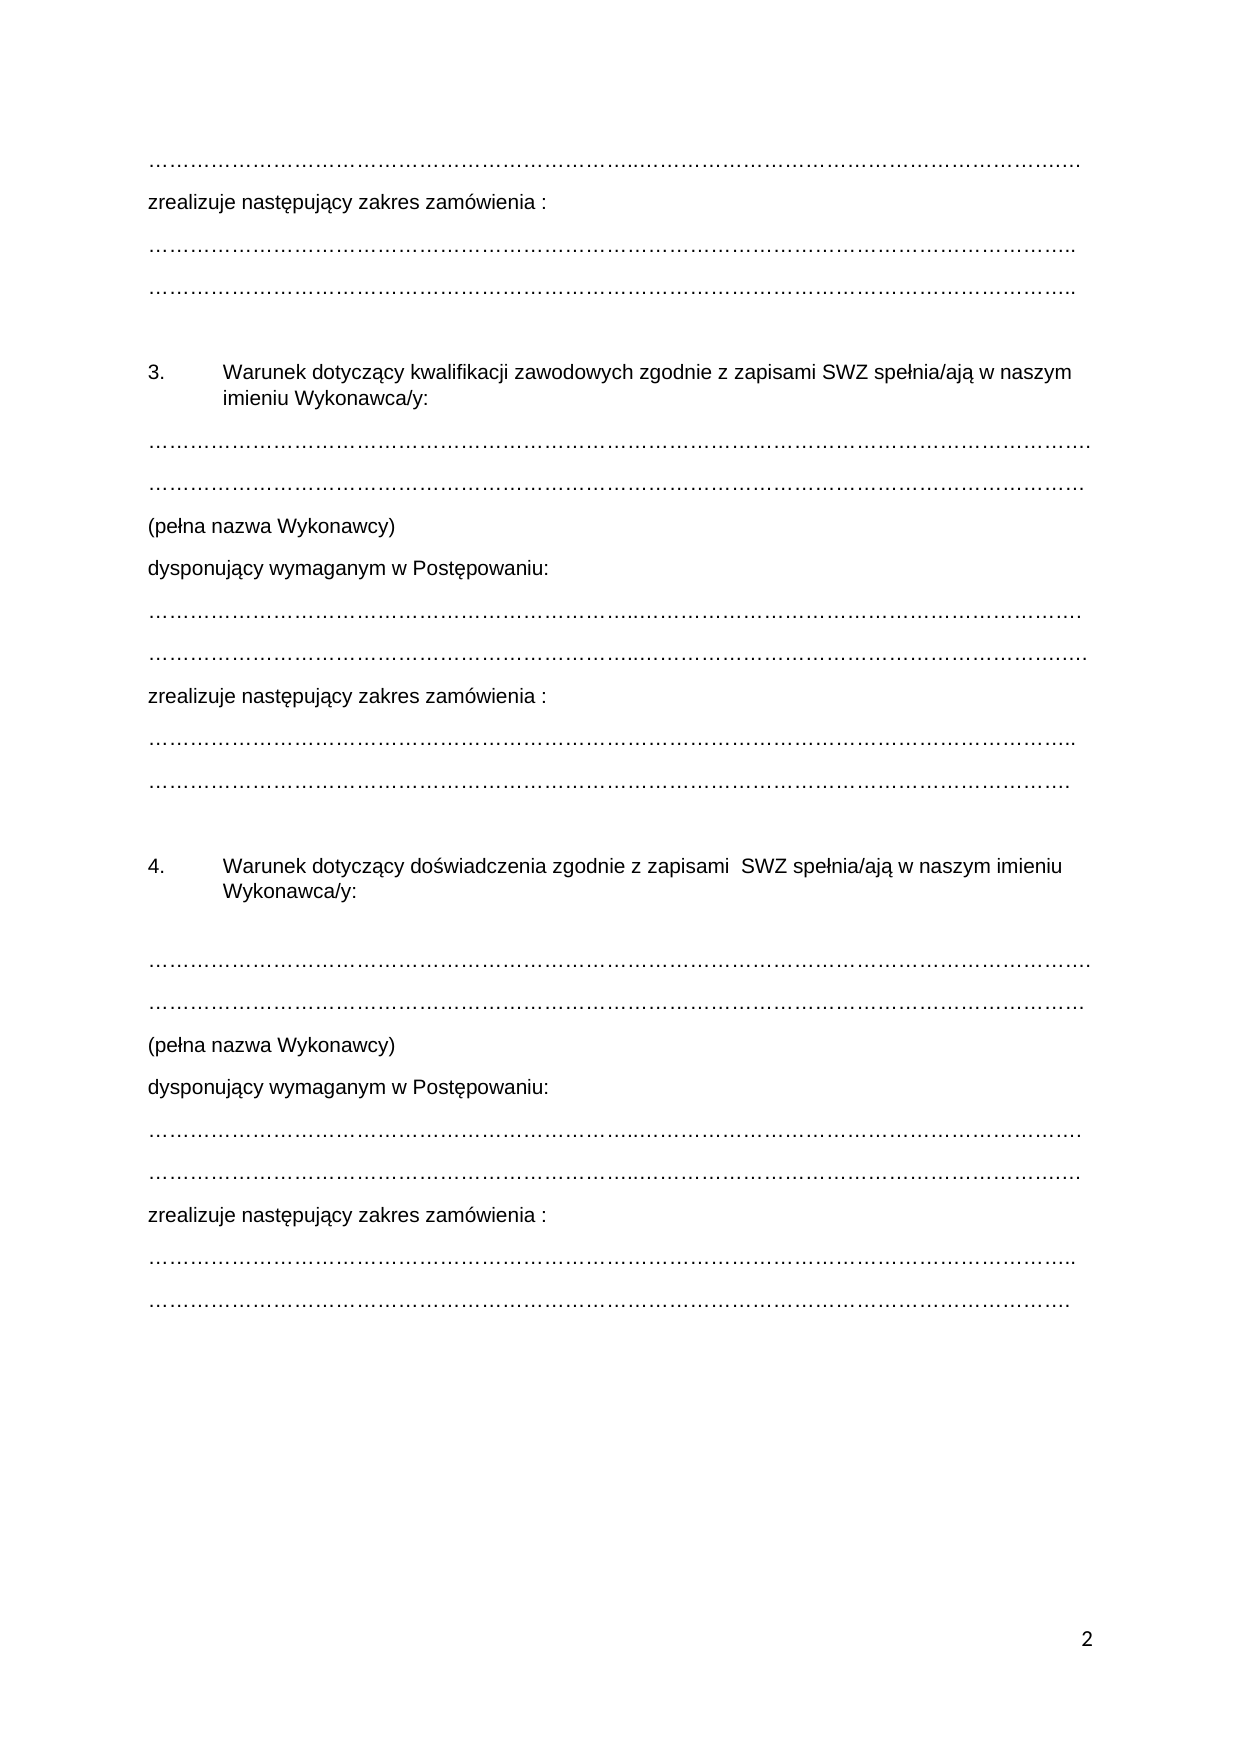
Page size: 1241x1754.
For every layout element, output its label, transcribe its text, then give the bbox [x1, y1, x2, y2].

list Warunek dotyczący doświadczenia zgodnie z zapisami SWZ spełnia/ają w naszym imieniu Wykonawca/y: [148, 853, 1093, 903]
text dysponujący wymaganym w Postępowaniu: [148, 1075, 1093, 1099]
text ……………………………………………………………..………………………………………………………. [148, 1118, 1093, 1142]
text …………………………………………………………………………………………………………………….. [148, 1245, 1093, 1269]
text ……………………………………………………………..………………………………………………………. [148, 598, 1093, 622]
text ……………………………………………………………..…………………………………………………….… [148, 1160, 1093, 1184]
list Warunek dotyczący kwalifikacji zawodowych zgodnie z zapisami SWZ spełnia/ają w naszym imieniu Wykonawca/y: [148, 360, 1093, 410]
text zrealizuje następujący zakres zamówienia : [148, 190, 1093, 214]
text ………………………………………………………………………………………………………………………. [148, 428, 1093, 452]
text (pełna nazwa Wykonawcy) [148, 513, 1093, 537]
text …………………………………………………………………………………………………………………….. [148, 233, 1093, 257]
text zrealizuje następujący zakres zamówienia : [148, 683, 1093, 707]
text ………………………………………………………………………………………………………………………. [148, 948, 1093, 972]
text (pełna nazwa Wykonawcy) [148, 1033, 1093, 1057]
text …………………………………………………………………………………………………………………….. [148, 726, 1093, 750]
text ……………………………………………………………………………………………………………………. [148, 768, 1093, 792]
text ……………………………………………………………………………………………………………………. [148, 1288, 1093, 1312]
text ……………………………………………………………………………………………………………………… [148, 471, 1093, 495]
text ……………………………………………………………..…………………………………………………….… [148, 148, 1093, 172]
text ……………………………………………………………………………………………………………………… [148, 990, 1093, 1014]
text ……………………………………………………………..…………………………………………………….…. [148, 641, 1093, 665]
text zrealizuje następujący zakres zamówienia : [148, 1203, 1093, 1227]
text …………………………………………………………………………………………………………………….. [148, 275, 1093, 299]
text dysponujący wymaganym w Postępowaniu: [148, 556, 1093, 580]
